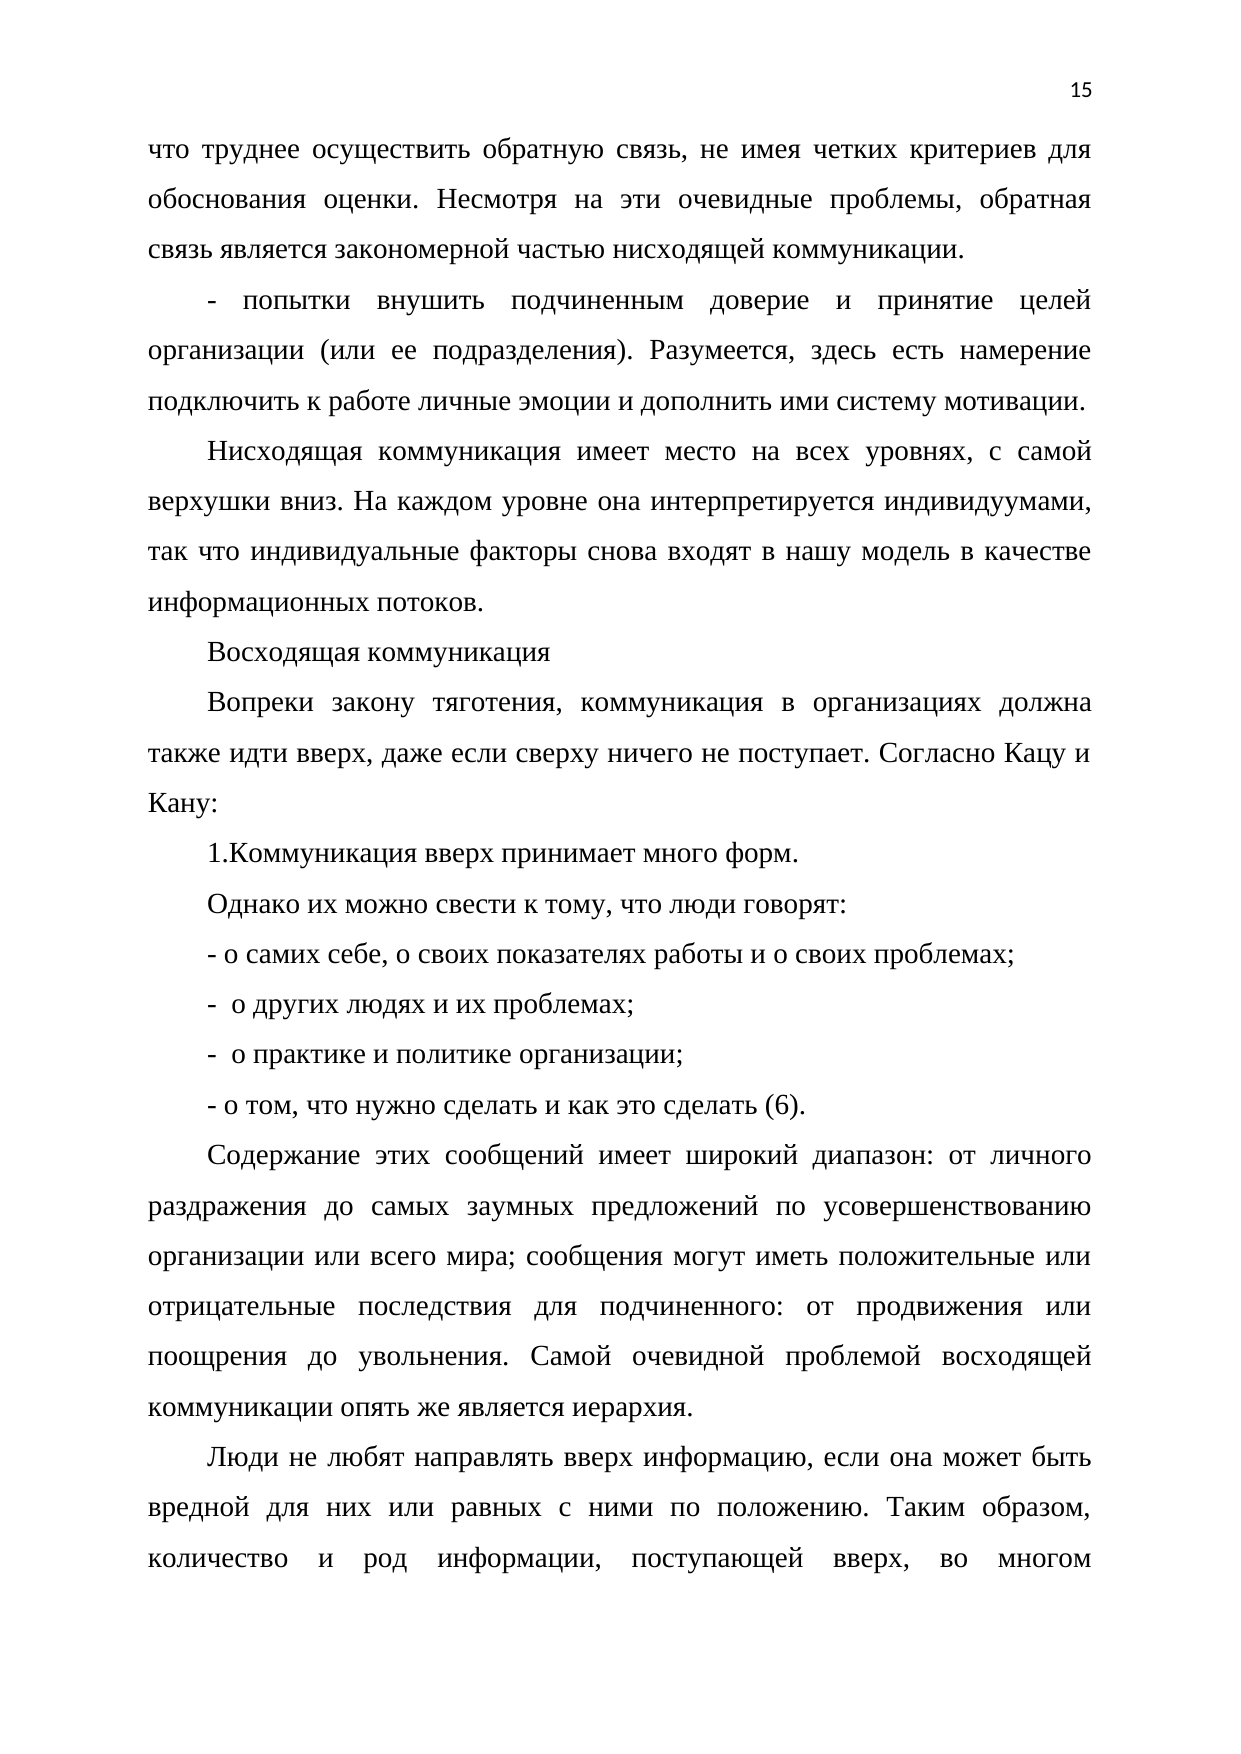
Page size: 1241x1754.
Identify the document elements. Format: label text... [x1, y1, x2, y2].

text Восходящая коммуникация [148, 634, 1092, 668]
text 1.Коммуникация вверх принимает много форм. [148, 835, 1092, 869]
text - о самих себе, о своих показателях работы и о своих проблемах; [148, 936, 1092, 969]
text - о других людях и их проблемах; [148, 986, 1092, 1020]
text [148, 131, 1092, 265]
text Нисходящая коммуникация имеет место на всех уровнях, с самой верхушки вниз. На каждом уровне она интерпретируется индивидуумами, так что индивидуальные факторы снова входят в нашу модель в качестве информационных потоков. [148, 433, 1092, 617]
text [148, 1439, 1092, 1573]
text Вопреки закону тяготения, коммуникация в организациях должна также идти вверх, даже если сверху ничего не поступает. Согласно Кацу и Кану: [148, 684, 1092, 819]
text - о том, что нужно сделать и как это сделать (6). [148, 1087, 1092, 1121]
text Однако их можно свести к тому, что люди говорят: [148, 886, 1092, 919]
text - попытки внушить подчиненным доверие и принятие целей организации (или ее подразделения). Разумеется, здесь есть намерение подключить к работе личные эмоции и дополнить ими систему мотивации. [148, 282, 1092, 416]
text - о практике и политике организации; [148, 1037, 1092, 1070]
text Содержание этих сообщений имеет широкий диапазон: от личного раздражения до самых заумных предложений по усовершенствованию организации или всего мира; сообщения могут иметь положительные или отрицательные последствия для подчиненного: от продвижения или поощрения до увольнения. Самой очевидной проблемой восходящей коммуникации опять же является иерархия. [148, 1137, 1092, 1422]
